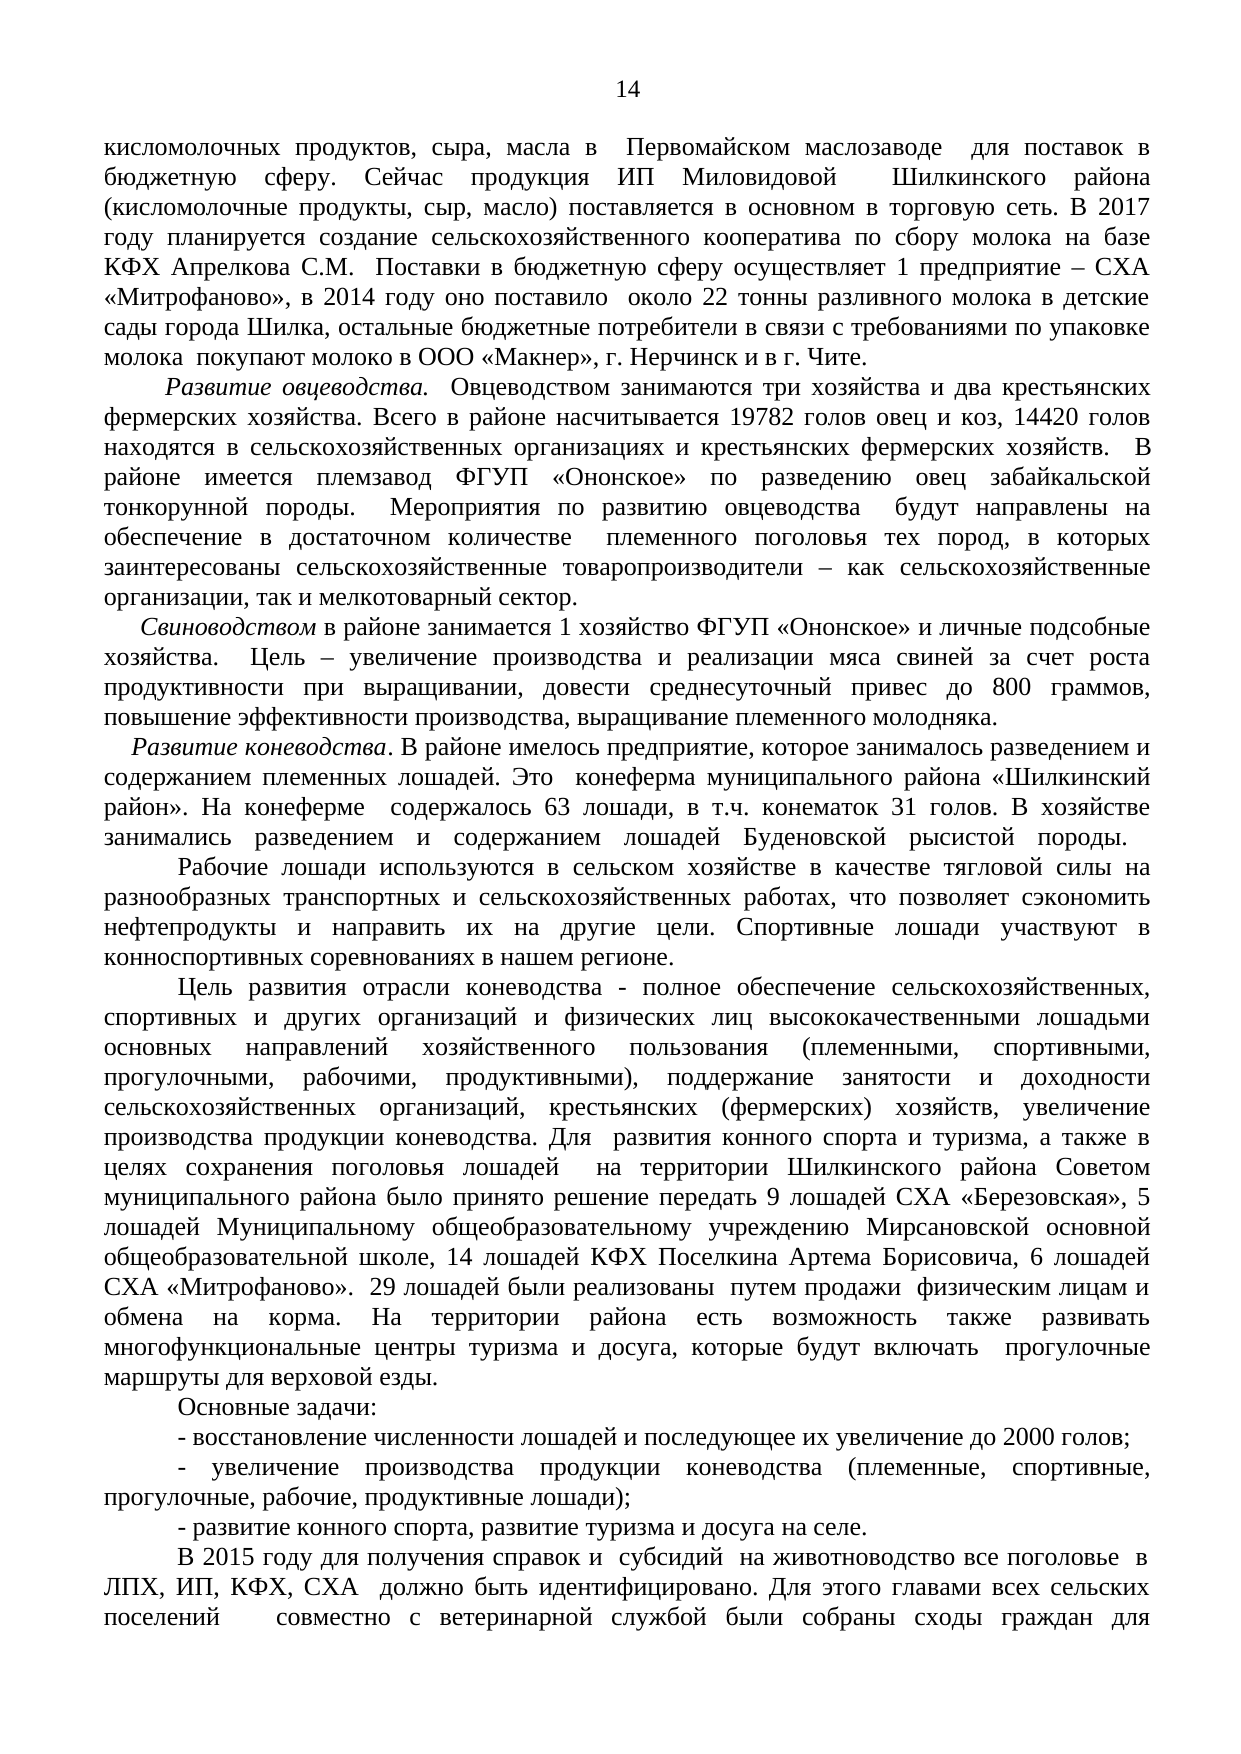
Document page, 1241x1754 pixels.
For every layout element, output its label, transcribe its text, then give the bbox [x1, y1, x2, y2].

text - восстановление численности лошадей и последующее их увеличение до 2000 голов; [103, 1421, 1152, 1451]
text Свиноводством в районе занимается 1 хозяйство ФГУП «Ононское» и личные подсобные хозяйства. Цель – увеличение производства и реализации мяса свиней за счет роста продуктивности при выращивании, довести среднесуточный привес до 800 граммов, повышение эффективности производства, выращивание племенного молодняка. [103, 611, 1152, 731]
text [103, 1541, 1152, 1631]
text Развитие коневодства. В районе имелось предприятие, которое занималось разведением и содержанием племенных лошадей. Это конеферма муниципального района «Шилкинский район». На конеферме содержалось 63 лошади, в т.ч. конематок 31 голов. В хозяйстве занимались разведением и содержанием лошадей Буденовской рысистой породы. Рабочие лошади используются в сельском хозяйстве в качестве тягловой силы на разнообразных транспортных и сельскохозяйственных работах, что позволяет сэкономить нефтепродукты и направить их на другие цели. Спортивные лошади участвуют в конноспортивных соревнованиях в нашем регионе. [103, 731, 1152, 971]
text - развитие конного спорта, развитие туризма и досуга на селе. [103, 1511, 1152, 1541]
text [103, 131, 1152, 371]
text Основные задачи: [103, 1391, 1152, 1421]
text - увеличение производства продукции коневодства (племенные, спортивные, прогулочные, рабочие, продуктивные лошади); [103, 1451, 1152, 1511]
text Развитие овцеводства. Овцеводством занимаются три хозяйства и два крестьянских фермерских хозяйства. Всего в районе насчитывается 19782 голов овец и коз, 14420 голов находятся в сельскохозяйственных организациях и крестьянских фермерских хозяйств. В районе имеется племзавод ФГУП «Ононское» по разведению овец забайкальской тонкорунной породы. Мероприятия по развитию овцеводства будут направлены на обеспечение в достаточном количестве племенного поголовья тех пород, в которых заинтересованы сельскохозяйственные товаропроизводители – как сельскохозяйственные организации, так и мелкотоварный сектор. [103, 371, 1152, 611]
text Цель развития отрасли коневодства - полное обеспечение сельскохозяйственных, спортивных и других организаций и физических лиц высококачественными лошадьми основных направлений хозяйственного пользования (племенными, спортивными, прогулочными, рабочими, продуктивными), поддержание занятости и доходности сельскохозяйственных организаций, крестьянских (фермерских) хозяйств, увеличение производства продукции коневодства. Для развития конного спорта и туризма, а также в целях сохранения поголовья лошадей на территории Шилкинского района Советом муниципального района было принято решение передать 9 лошадей СХА «Березовская», 5 лошадей Муниципальному общеобразовательному учреждению Мирсановской основной общеобразовательной школе, 14 лошадей КФХ Поселкина Артема Борисовича, 6 лошадей СХА «Митрофаново». 29 лошадей были реализованы путем продажи физическим лицам и обмена на корма. На территории района есть возможность также развивать многофункциональные центры туризма и досуга, которые будут включать прогулочные маршруты для верховой езды. [103, 971, 1152, 1391]
